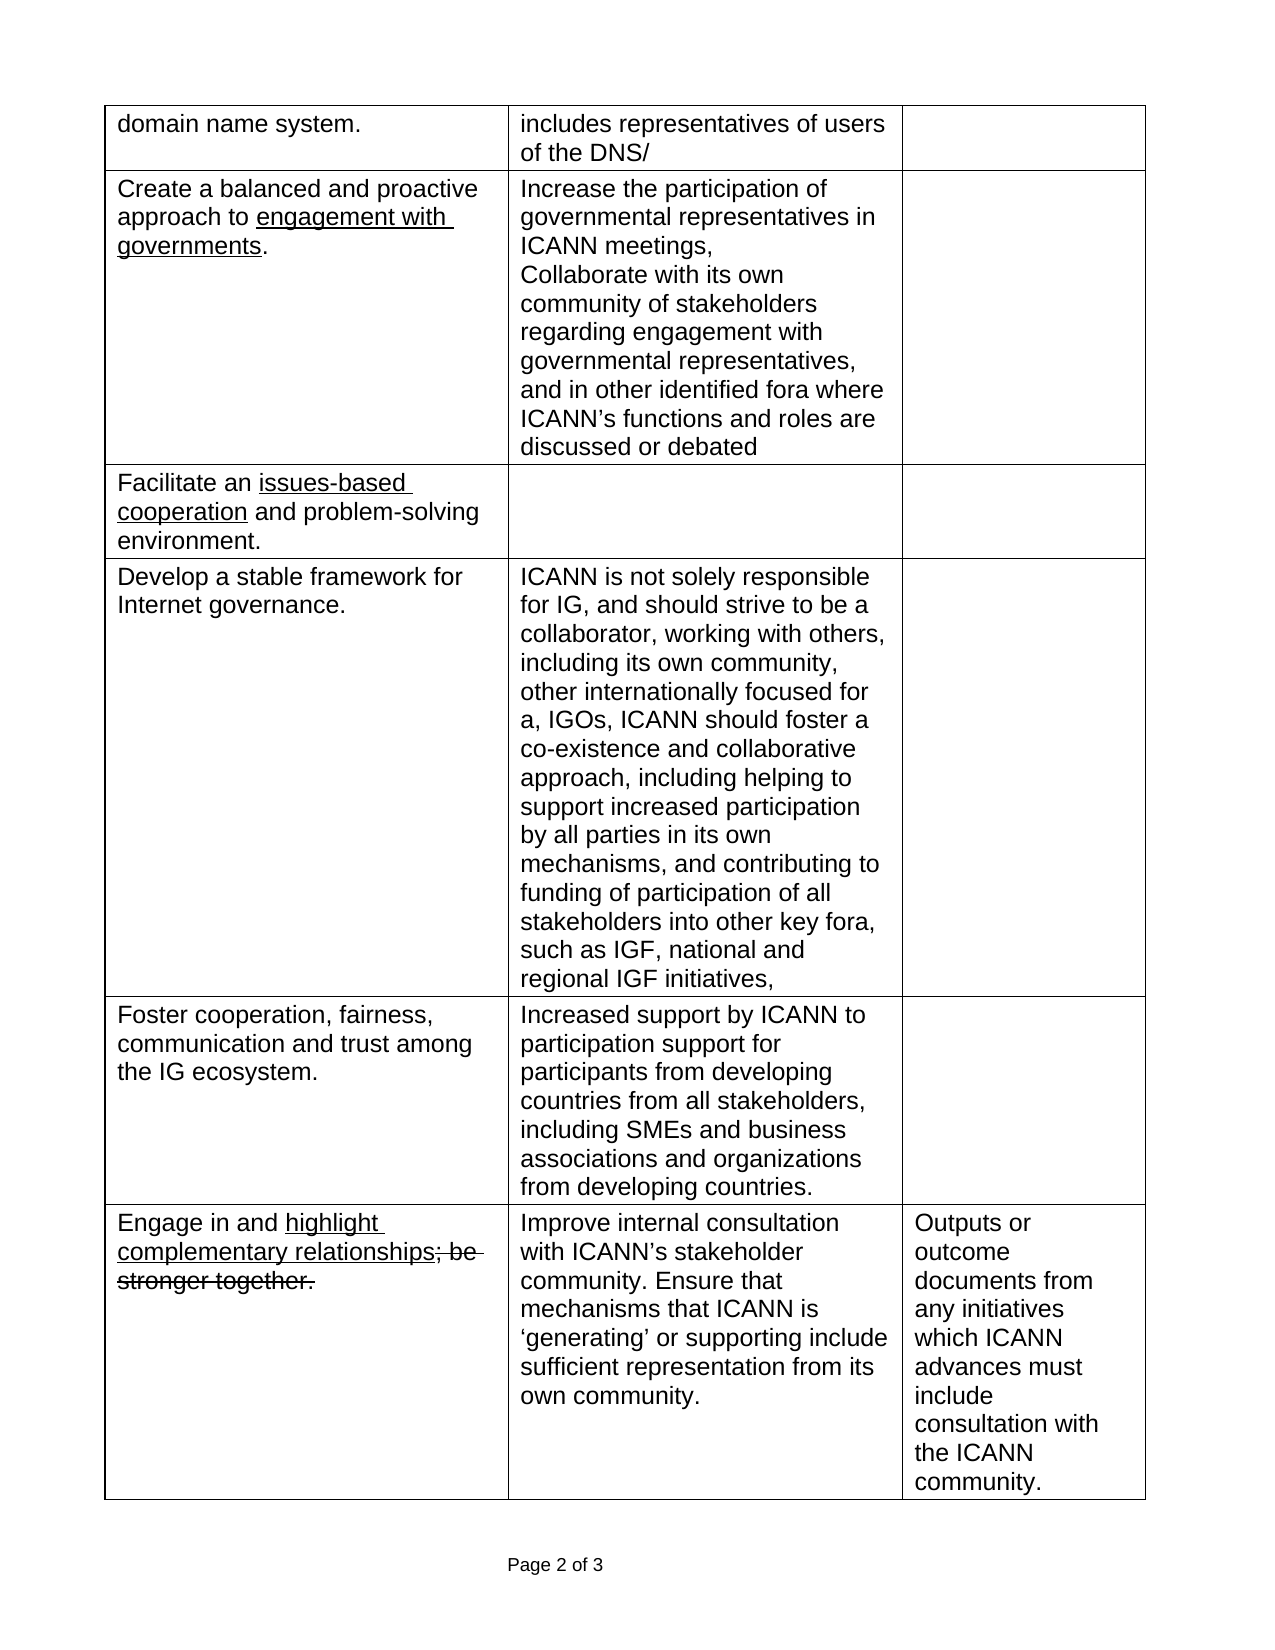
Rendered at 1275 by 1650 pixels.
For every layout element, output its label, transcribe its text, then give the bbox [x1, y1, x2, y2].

table_cell [903, 106, 1145, 169]
table_cell Foster cooperation, fairness, communication and trust among the IG ecosystem. [106, 997, 508, 1204]
table_cell Engage in and highlight complementary relationships; be stronger together. [106, 1205, 508, 1499]
table_cell Improve internal consultation with ICANN’s stakeholder community. Ensure that mechanisms that ICANN is ‘generating’ or supporting include sufficient representation from its own community. [509, 1205, 902, 1499]
table_cell [903, 997, 1145, 1204]
table_cell [903, 559, 1145, 996]
table_cell [903, 465, 1145, 557]
table_cell Increased support by ICANN to participation support for participants from developing countries from all stakeholders, including SMEs and business associations and organizations from developing countries. [509, 997, 902, 1204]
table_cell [509, 106, 902, 169]
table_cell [106, 106, 508, 169]
table_cell ICANN is not solely responsible for IG, and should strive to be a collaborator, working with others, including its own community, other internationally focused for a, IGOs, ICANN should foster a co-existence and collaborative approach, including helping to support increased participation by all parties in its own mechanisms, and contributing to funding of participation of all stakeholders into other key fora, such as IGF, national and regional IGF initiatives, [509, 559, 902, 996]
table_cell Create a balanced and proactive approach to engagement with governments. [106, 171, 508, 464]
table_cell Outputs or outcome documents from any initiatives which ICANN advances must include consultation with the ICANN community. [903, 1205, 1145, 1499]
table_cell Develop a stable framework for Internet governance. [106, 559, 508, 996]
table_cell [509, 465, 902, 557]
table_cell Increase the participation of governmental representatives in ICANN meetings, Collaborate with its own community of stakeholders regarding engagement with governmental representatives, and in other identified fora where ICANN’s functions and roles are discussed or debated [509, 171, 902, 464]
table_cell [903, 171, 1145, 464]
table_cell Facilitate an issues-based cooperation and problem-solving environment. [106, 465, 508, 557]
